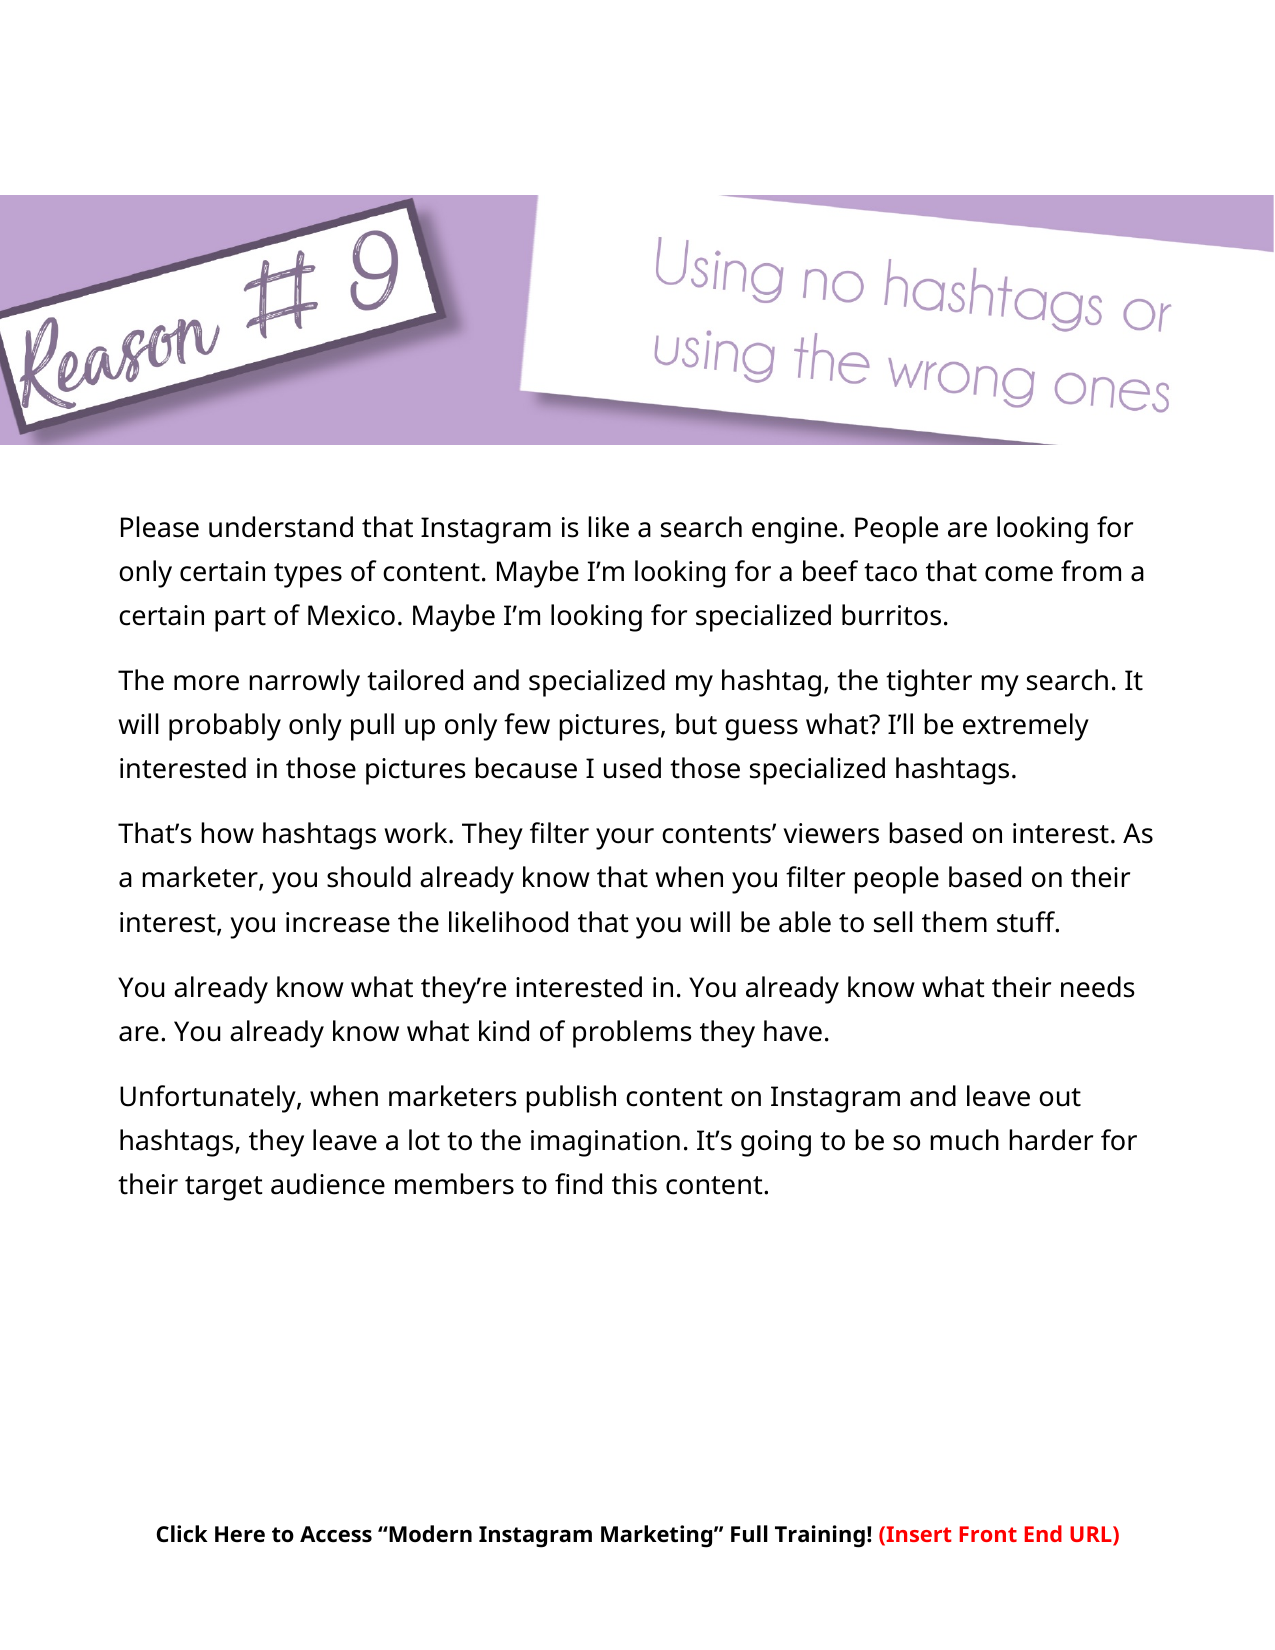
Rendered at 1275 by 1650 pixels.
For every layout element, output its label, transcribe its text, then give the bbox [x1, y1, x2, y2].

text The more narrowly tailored and specialized my hashtag, the tighter my search. It will probably only pull up only few pictures, but guess what? I’ll be extremely interested in those pictures because I used those specialized hashtags. [118, 661, 1157, 787]
picture [0, 195, 1274, 445]
text You already know what they’re interested in. You already know what their needs are. You already know what kind of problems they have. [118, 968, 1157, 1049]
text Please understand that Instagram is like a search engine. People are looking for only certain types of content. Maybe I’m looking for a beef taco that come from a certain part of Mexico. Maybe I’m looking for specialized burritos. [118, 508, 1157, 633]
text That’s how hashtags work. They filter your contents’ viewers based on interest. As a marketer, you should already know that when you filter people based on their interest, you increase the likelihood that you will be able to sell them stuff. [118, 815, 1157, 940]
text Unfortunately, when marketers publish content on Instagram and leave out hashtags, they leave a lot to the imagination. It’s going to be so much harder for their target audience members to find this content. [118, 1077, 1157, 1202]
